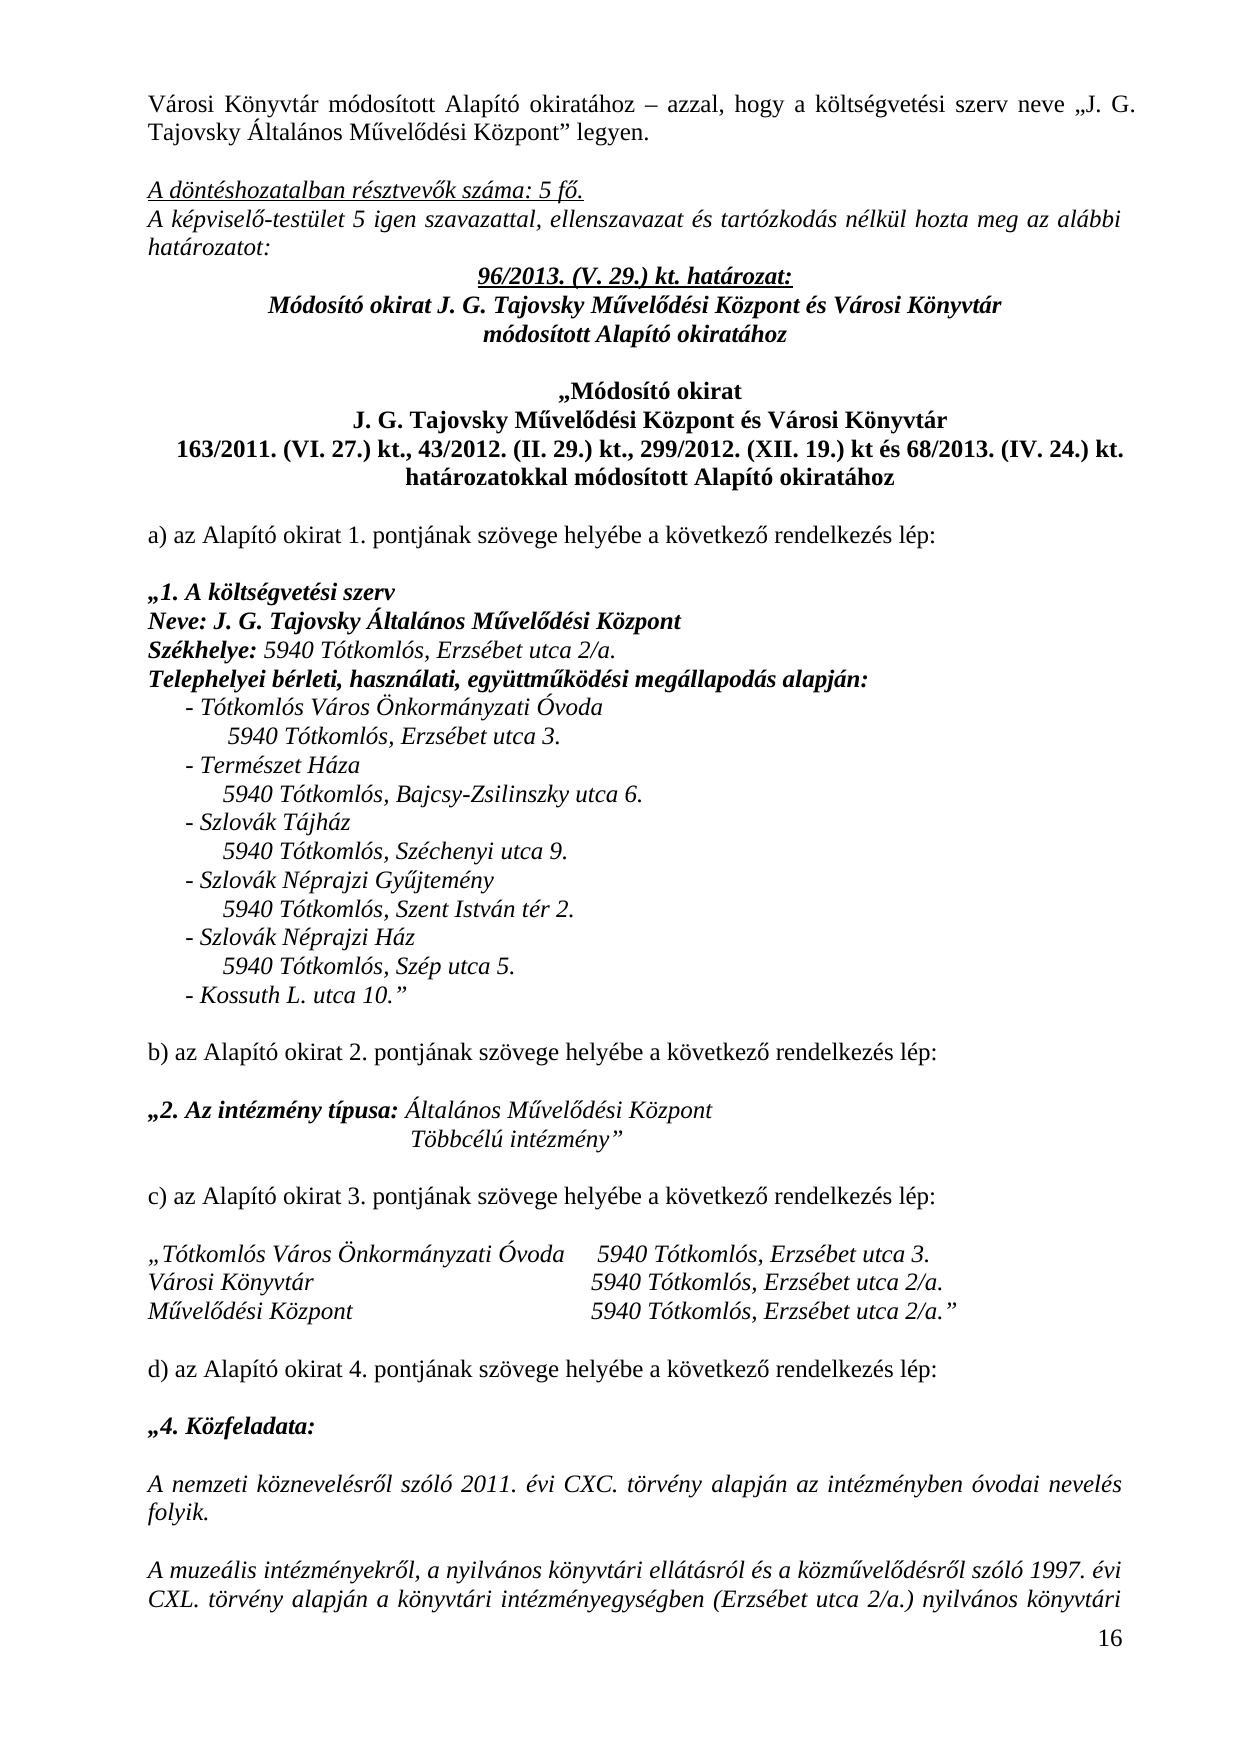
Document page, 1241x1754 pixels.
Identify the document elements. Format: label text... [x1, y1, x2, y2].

text - Szlovák Tájház [185, 807, 1122, 836]
text „Tótkomlós Város Önkormányzati Óvoda 5940 Tótkomlós, Erzsébet utca 3. [148, 1239, 1122, 1267]
text „2. Az intézmény típusa: Általános Művelődési Központ [148, 1095, 1122, 1124]
text „4. Közfeladata: [148, 1411, 1122, 1440]
list J. G. Tajovsky Művelődési Központ és Városi Könyvtár [148, 405, 1152, 434]
text A döntéshozatalban résztvevők száma: 5 fő. [148, 175, 1122, 204]
text 5940 Tótkomlós, Széchenyi utca 9. [185, 836, 1122, 865]
text A nemzeti köznevelésről szóló 2011. évi CXC. törvény alapján az intézményben óvodai nevelés folyik. [148, 1469, 1122, 1526]
text a) az Alapító okirat 1. pontjának szövege helyébe a következő rendelkezés lép: [148, 520, 1122, 549]
text - Szlovák Néprajzi Ház [185, 922, 1122, 951]
text Neve: J. G. Tajovsky Általános Művelődési Központ [148, 606, 1122, 635]
list 163/2011. (VI. 27.) kt., 43/2012. (II. 29.) kt., 299/2012. (XII. 19.) kt és 68/2013. (IV. 24.) kt. határozatokkal módosított Alapító okiratához [148, 434, 1152, 491]
text „1. A költségvetési szerv [148, 577, 1122, 606]
text 5940 Tótkomlós, Szép utca 5. [185, 951, 1122, 980]
text A képviselő-testület 5 igen szavazattal, ellenszavazat és tartózkodás nélkül hozta meg az alábbi határozatot: [148, 204, 1122, 261]
text - Kossuth L. utca 10.” [185, 980, 1133, 1009]
text Városi Könyvtár 5940 Tótkomlós, Erzsébet utca 2/a. [148, 1267, 1122, 1296]
text - Szlovák Néprajzi Gyűjtemény [185, 865, 1122, 894]
text Művelődési Központ 5940 Tótkomlós, Erzsébet utca 2/a.” [148, 1296, 1122, 1325]
list módosított Alapító okiratához [236, 319, 1033, 347]
text - Tótkomlós Város Önkormányzati Óvoda [185, 692, 1122, 721]
list Módosító okirat J. G. Tajovsky Művelődési Központ és Városi Könyvtár [236, 290, 1033, 319]
text 5940 Tótkomlós, Erzsébet utca 3. [185, 721, 1122, 750]
text - Természet Háza [185, 750, 1122, 779]
list b) az Alapító okirat 2. pontjának szövege helyébe a következő rendelkezés lép: [148, 1037, 1122, 1066]
text Székhelye: 5940 Tótkomlós, Erzsébet utca 2/a. [148, 635, 1122, 664]
text Telephelyei bérleti, használati, együttműködési megállapodás alapján: [148, 664, 1122, 692]
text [148, 1555, 1122, 1612]
text 5940 Tótkomlós, Szent István tér 2. [185, 894, 1122, 922]
text Többcélú intézmény” [148, 1124, 1122, 1152]
list „Módosító okirat [148, 376, 1152, 405]
list d) az Alapító okirat 4. pontjának szövege helyébe a következő rendelkezés lép: [148, 1354, 1122, 1382]
list c) az Alapító okirat 3. pontjának szövege helyébe a következő rendelkezés lép: [148, 1181, 1122, 1210]
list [148, 89, 1137, 146]
text 5940 Tótkomlós, Bajcsy-Zsilinszky utca 6. [185, 779, 1122, 807]
text 96/2013. (V. 29.) kt. határozat: [148, 261, 1122, 290]
